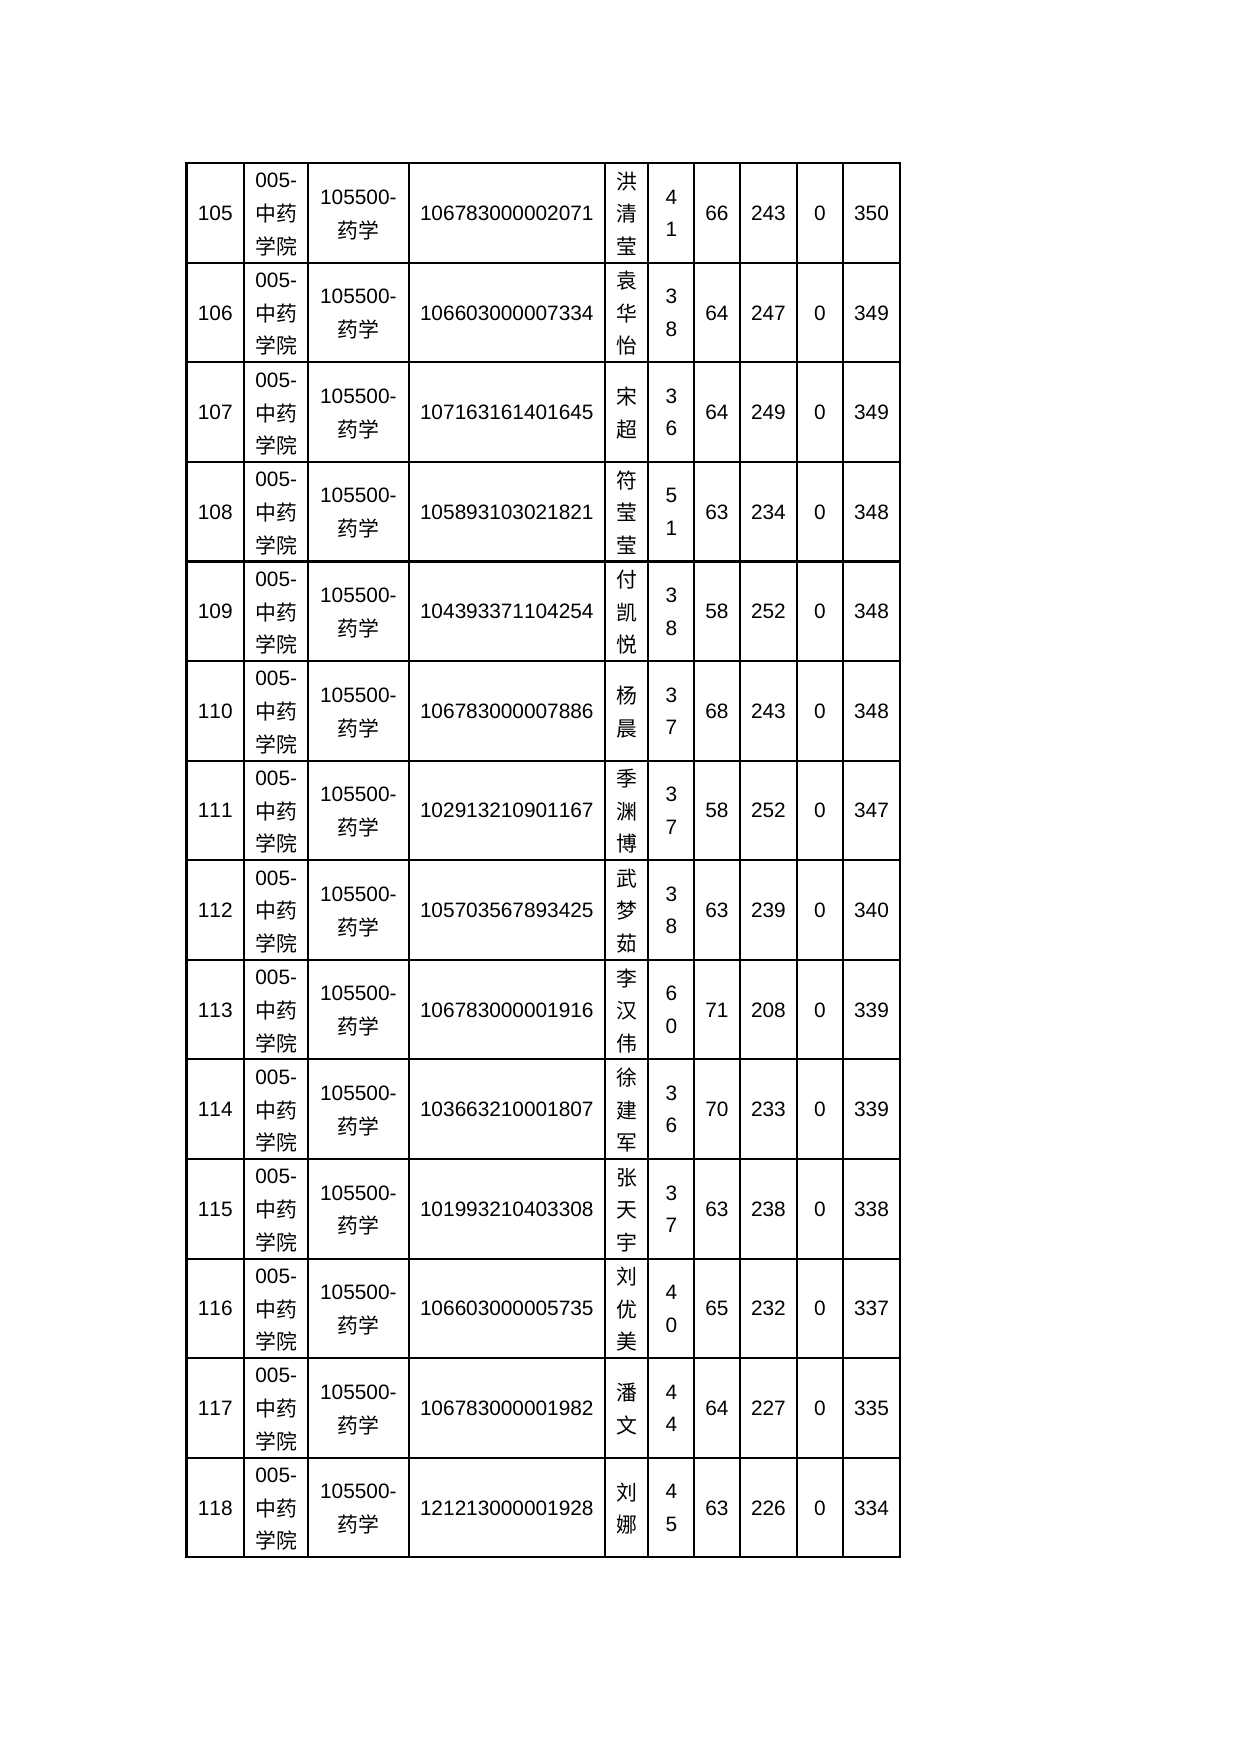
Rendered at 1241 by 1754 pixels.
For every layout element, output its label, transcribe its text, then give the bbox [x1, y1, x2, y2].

table_cell 刘娜 [606, 1459, 647, 1556]
table_cell 105500-药学 [309, 1160, 408, 1257]
table_cell 37 [649, 1160, 693, 1257]
table_cell 005-中药学院 [245, 463, 307, 560]
table_cell 0 [798, 662, 842, 759]
table_cell 339 [844, 961, 899, 1058]
table_cell 38 [649, 861, 693, 959]
table_cell 0 [798, 1459, 842, 1556]
table_cell 239 [741, 861, 796, 959]
table_cell 105500-药学 [309, 1260, 408, 1357]
table_cell 0 [798, 463, 842, 560]
table_cell 105893103021821 [410, 463, 604, 560]
table_cell 226 [741, 1459, 796, 1556]
table_cell 0 [798, 363, 842, 461]
table_cell 58 [695, 762, 739, 859]
table_cell 249 [741, 363, 796, 461]
table_cell 68 [695, 662, 739, 759]
table_cell 0 [798, 762, 842, 859]
table_cell 348 [844, 463, 899, 560]
table_cell 348 [844, 563, 899, 660]
table_cell 108 [188, 463, 243, 560]
table_cell 58 [695, 563, 739, 660]
table_cell 0 [798, 264, 842, 361]
table_cell 106783000001982 [410, 1359, 604, 1457]
table_cell 64 [695, 264, 739, 361]
table_cell 36 [649, 363, 693, 461]
table_cell 105 [188, 164, 243, 262]
table_cell 005-中药学院 [245, 164, 307, 262]
table_cell 339 [844, 1060, 899, 1158]
table_cell 116 [188, 1260, 243, 1357]
table_cell 107163161401645 [410, 363, 604, 461]
table_cell 65 [695, 1260, 739, 1357]
table_cell 252 [741, 762, 796, 859]
table_cell 350 [844, 164, 899, 262]
table_cell 105500-药学 [309, 563, 408, 660]
table_cell 37 [649, 662, 693, 759]
table_cell 252 [741, 563, 796, 660]
table_cell 105500-药学 [309, 1459, 408, 1556]
table_cell 0 [798, 1160, 842, 1257]
table_cell 243 [741, 164, 796, 262]
table_cell 105703567893425 [410, 861, 604, 959]
table_cell 70 [695, 1060, 739, 1158]
table_cell 36 [649, 1060, 693, 1158]
table_cell 60 [649, 961, 693, 1058]
table_cell 徐建军 [606, 1060, 647, 1158]
table_cell 0 [798, 1359, 842, 1457]
table_cell 0 [798, 1260, 842, 1357]
table_cell 005-中药学院 [245, 1160, 307, 1257]
table_cell 0 [798, 961, 842, 1058]
table_cell 104393371104254 [410, 563, 604, 660]
table_cell 63 [695, 1459, 739, 1556]
table_cell 105500-药学 [309, 1060, 408, 1158]
table_cell 110 [188, 662, 243, 759]
table_cell 121213000001928 [410, 1459, 604, 1556]
table_cell 103663210001807 [410, 1060, 604, 1158]
table_cell 0 [798, 861, 842, 959]
table_cell 102913210901167 [410, 762, 604, 859]
table_cell 潘文 [606, 1359, 647, 1457]
table_cell 51 [649, 463, 693, 560]
table_cell 洪清莹 [606, 164, 647, 262]
table_cell 347 [844, 762, 899, 859]
table_cell 张天宇 [606, 1160, 647, 1257]
table_cell 335 [844, 1359, 899, 1457]
table_cell 105500-药学 [309, 961, 408, 1058]
table_cell 105500-药学 [309, 164, 408, 262]
table_cell 李汉伟 [606, 961, 647, 1058]
table_cell 105500-药学 [309, 463, 408, 560]
table_cell 37 [649, 762, 693, 859]
table_cell 238 [741, 1160, 796, 1257]
table_cell 247 [741, 264, 796, 361]
table_cell 40 [649, 1260, 693, 1357]
table_cell 243 [741, 662, 796, 759]
table_cell 41 [649, 164, 693, 262]
table_cell 0 [798, 1060, 842, 1158]
table_cell 44 [649, 1359, 693, 1457]
table_cell 64 [695, 1359, 739, 1457]
table_cell 232 [741, 1260, 796, 1357]
table_cell 付凯悦 [606, 563, 647, 660]
table_cell 005-中药学院 [245, 662, 307, 759]
table_cell 符莹莹 [606, 463, 647, 560]
table_cell 227 [741, 1359, 796, 1457]
table_cell 105500-药学 [309, 264, 408, 361]
table_cell 337 [844, 1260, 899, 1357]
table_cell 334 [844, 1459, 899, 1556]
table_cell 005-中药学院 [245, 1260, 307, 1357]
table_cell 袁华怡 [606, 264, 647, 361]
table_cell 338 [844, 1160, 899, 1257]
table_cell 005-中药学院 [245, 762, 307, 859]
table_cell 105500-药学 [309, 1359, 408, 1457]
table_cell 005-中药学院 [245, 363, 307, 461]
table_cell 107 [188, 363, 243, 461]
table_cell 005-中药学院 [245, 1060, 307, 1158]
table_cell 64 [695, 363, 739, 461]
table_cell 刘优美 [606, 1260, 647, 1357]
table_cell 63 [695, 1160, 739, 1257]
table_cell 武梦茹 [606, 861, 647, 959]
table_cell 005-中药学院 [245, 861, 307, 959]
table_cell 38 [649, 264, 693, 361]
table_cell 71 [695, 961, 739, 1058]
table_cell 106783000002071 [410, 164, 604, 262]
table_cell 63 [695, 861, 739, 959]
table_cell 106783000001916 [410, 961, 604, 1058]
table_cell 349 [844, 264, 899, 361]
table_cell 115 [188, 1160, 243, 1257]
table_cell 宋超 [606, 363, 647, 461]
table_cell 234 [741, 463, 796, 560]
table_cell 005-中药学院 [245, 1459, 307, 1556]
table_cell 112 [188, 861, 243, 959]
table_cell 杨晨 [606, 662, 647, 759]
table_cell 105500-药学 [309, 762, 408, 859]
table_cell 348 [844, 662, 899, 759]
table_cell 005-中药学院 [245, 563, 307, 660]
table_cell 0 [798, 563, 842, 660]
table_cell 109 [188, 563, 243, 660]
table_cell 45 [649, 1459, 693, 1556]
table_cell 106603000007334 [410, 264, 604, 361]
table_cell 101993210403308 [410, 1160, 604, 1257]
table_cell 340 [844, 861, 899, 959]
table_cell 63 [695, 463, 739, 560]
table_cell 005-中药学院 [245, 264, 307, 361]
table_cell 118 [188, 1459, 243, 1556]
table_cell 106783000007886 [410, 662, 604, 759]
table_cell 105500-药学 [309, 662, 408, 759]
table_cell 208 [741, 961, 796, 1058]
table_cell 105500-药学 [309, 363, 408, 461]
table_cell 233 [741, 1060, 796, 1158]
table_cell 111 [188, 762, 243, 859]
table_cell 005-中药学院 [245, 1359, 307, 1457]
table_cell 38 [649, 563, 693, 660]
table_cell 106603000005735 [410, 1260, 604, 1357]
table_cell 117 [188, 1359, 243, 1457]
table_cell 66 [695, 164, 739, 262]
table_cell 114 [188, 1060, 243, 1158]
table_cell 005-中药学院 [245, 961, 307, 1058]
table_cell 349 [844, 363, 899, 461]
table_cell 113 [188, 961, 243, 1058]
table_cell 106 [188, 264, 243, 361]
table_cell 0 [798, 164, 842, 262]
table_cell 季渊博 [606, 762, 647, 859]
table_cell 105500-药学 [309, 861, 408, 959]
